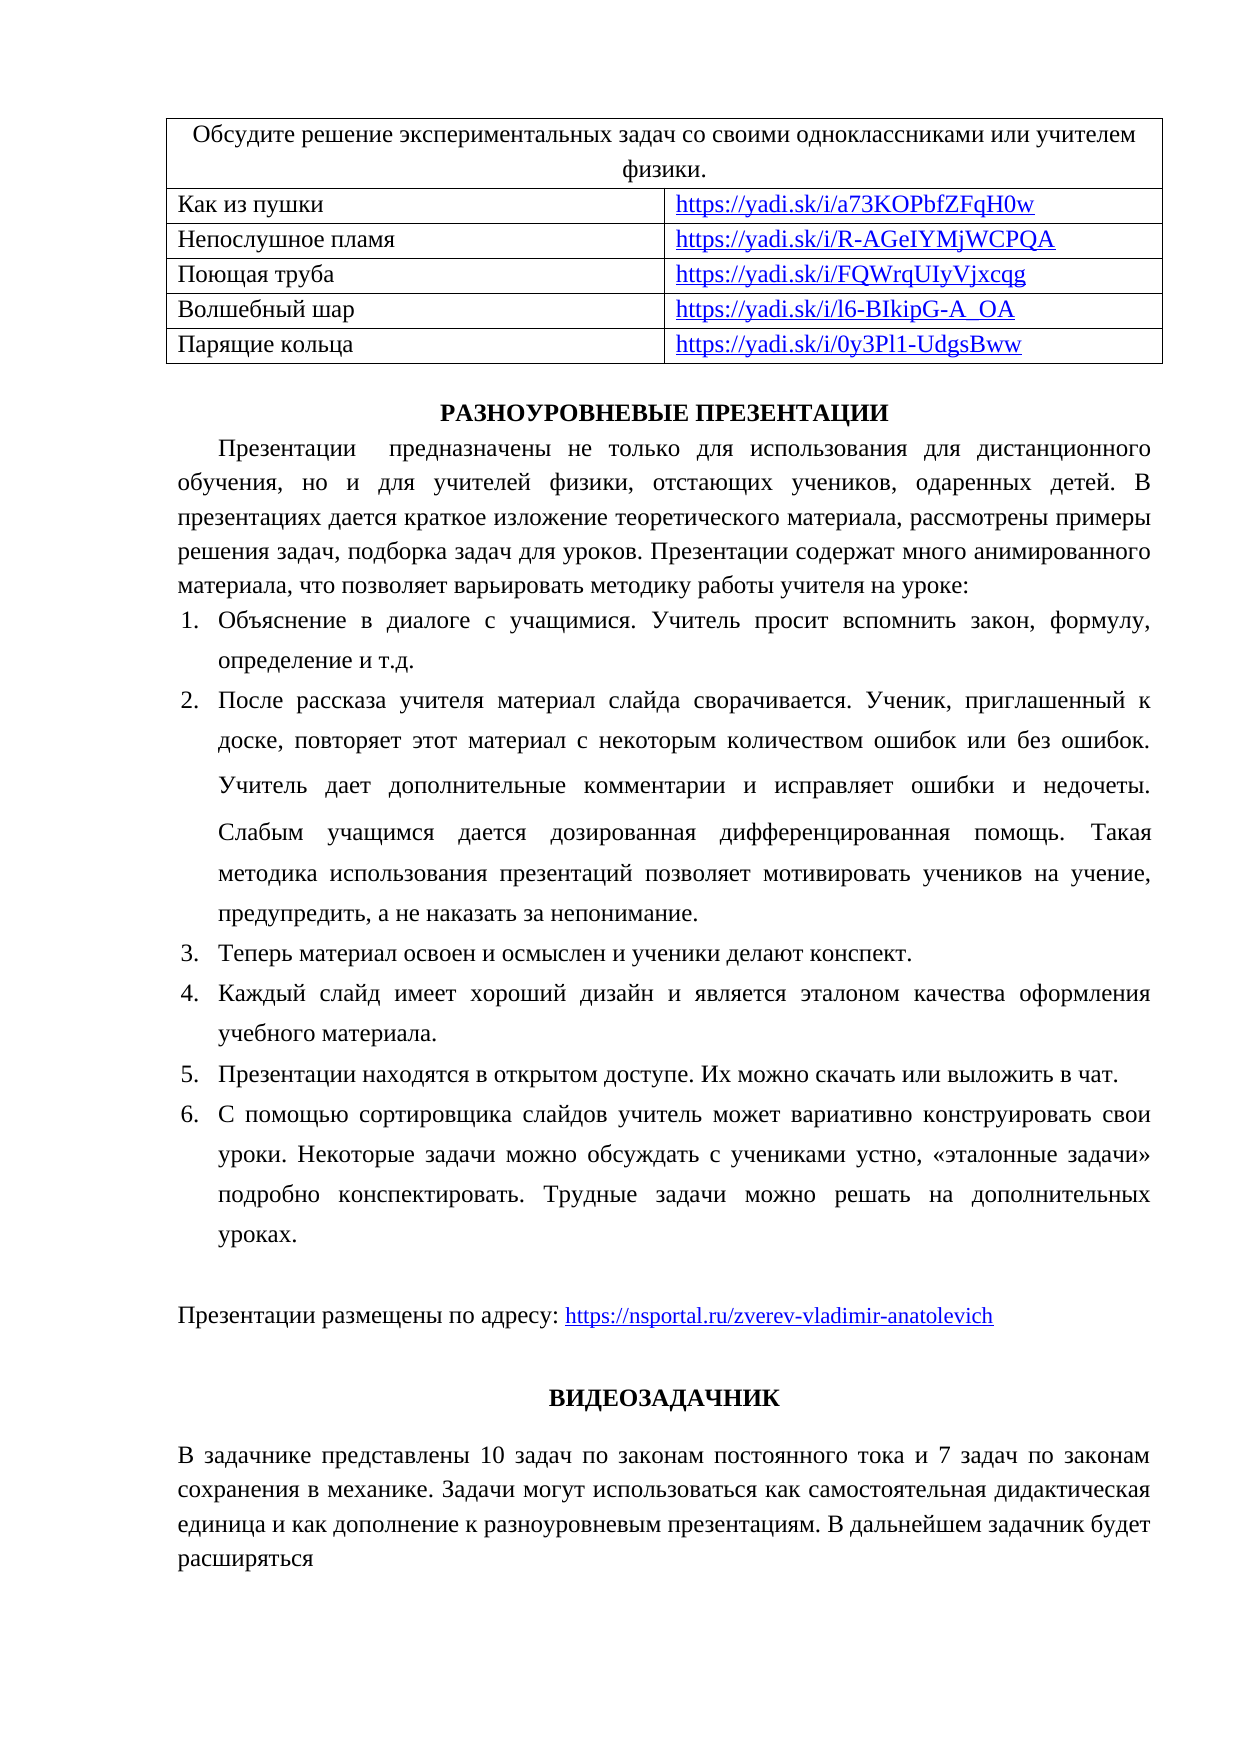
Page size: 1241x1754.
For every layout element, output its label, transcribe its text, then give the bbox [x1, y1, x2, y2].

list С помощью сортировщика слайдов учитель может вариативно конструировать свои уроки. Некоторые задачи можно обсуждать с учениками устно, «эталонные задачи» подробно конспектировать. Трудные задачи можно решать на дополнительных уроках. [180, 1099, 1152, 1248]
text Презентации размещены по адресу: https://nsportal.ru/zverev-vladimir-anatolevich [177, 1300, 1152, 1329]
text ВИДЕОЗАДАЧНИК [177, 1383, 1152, 1411]
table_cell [167, 119, 1162, 188]
text РАЗНОУРОВНЕВЫЕ ПРЕЗЕНТАЦИИ [177, 398, 1152, 427]
table_cell Непослушное пламя [167, 224, 664, 258]
table_cell https://yadi.sk/i/FQWrqUIyVjxcqg [665, 259, 1162, 293]
table_cell https://yadi.sk/i/l6-BIkipG-A_OA [665, 294, 1162, 328]
table_cell Как из пушки [167, 189, 664, 223]
list Презентации находятся в открытом доступе. Их можно скачать или выложить в чат. [180, 1059, 1152, 1087]
text Презентации предназначены не только для использования для дистанционного обучения, но и для учителей физики, отстающих учеников, одаренных детей. В презентациях дается краткое изложение теоретического материала, рассмотрены примеры решения задач, подборка задач для уроков. Презентации содержат много анимированного материала, что позволяет варьировать методику работы учителя на уроке: [177, 433, 1152, 599]
text В задачнике представлены 10 задач по законам постоянного тока и 7 задач по законам сохранения в механике. Задачи могут использоваться как самостоятельная дидактическая единица и как дополнение к разноуровневым презентациям. В дальнейшем задачник будет расширяться [177, 1440, 1152, 1572]
table_cell https://yadi.sk/i/R-AGeIYMjWCPQA [665, 224, 1162, 258]
table_cell https://yadi.sk/i/0y3Pl1-UdgsBww [665, 329, 1162, 363]
table_cell https://yadi.sk/i/a73KOPbfZFqH0w [665, 189, 1162, 223]
list Объяснение в диалоге с учащимися. Учитель просит вспомнить закон, формулу, определение и т.д. [180, 605, 1152, 674]
table_cell Волшебный шар [167, 294, 664, 328]
table_cell Парящие кольца [167, 329, 664, 363]
list После рассказа учителя материал слайда сворачивается. Ученик, приглашенный к доске, повторяет этот материал с некоторым количеством ошибок или без ошибок. Учитель дает дополнительные комментарии и исправляет ошибки и недочеты. Слабым учащимся дается дозированная дифференцированная помощь. Такая методика использования презентаций позволяет мотивировать учеников на учение, предупредить, а не наказать за непонимание. [180, 685, 1152, 927]
table_cell Поющая труба [167, 259, 664, 293]
list Теперь материал освоен и осмыслен и ученики делают конспект. [180, 938, 1152, 967]
list Каждый слайд имеет хороший дизайн и является эталоном качества оформления учебного материала. [180, 978, 1152, 1047]
